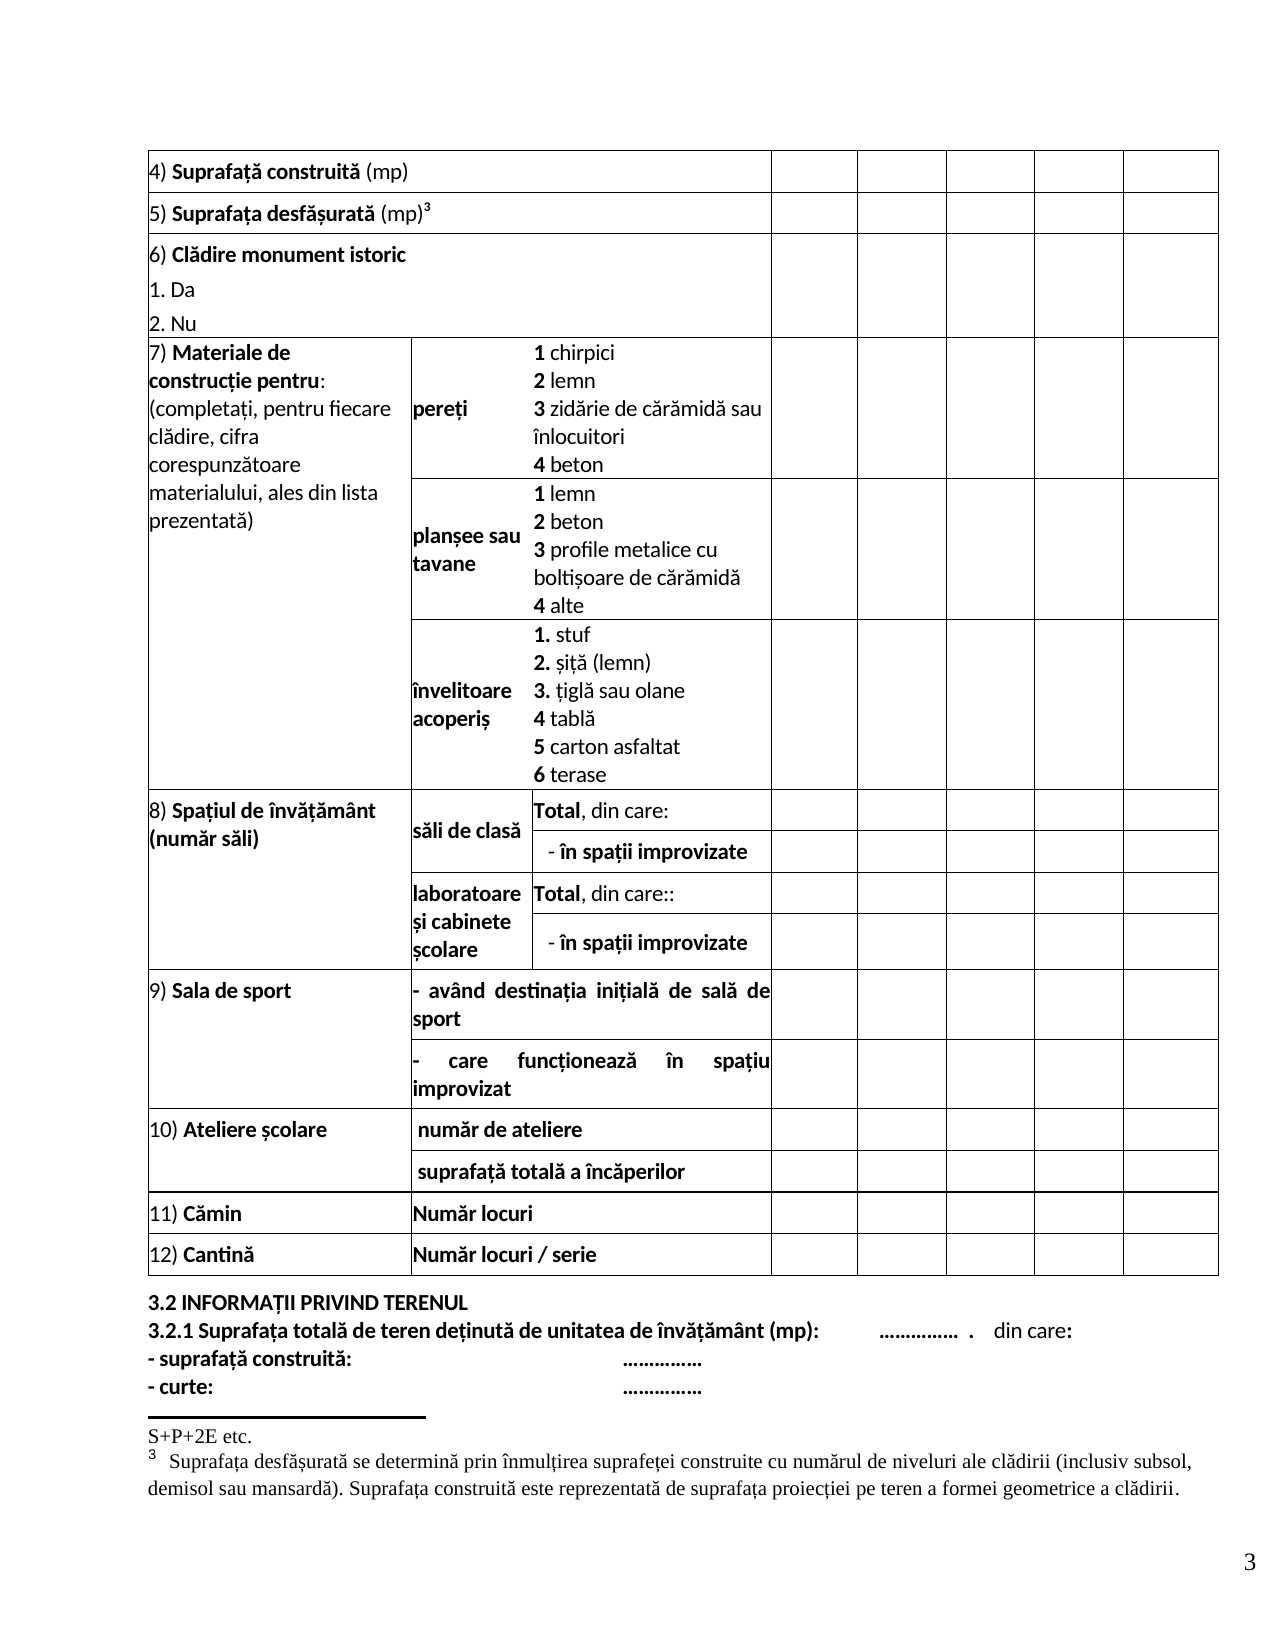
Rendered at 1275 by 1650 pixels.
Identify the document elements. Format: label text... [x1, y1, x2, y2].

table_cell [858, 970, 946, 1039]
table_cell - în spaţii improvizate [533, 914, 771, 969]
table_cell [1035, 1234, 1123, 1274]
table_cell număr de ateliere [412, 1109, 771, 1150]
table_cell [858, 1040, 946, 1108]
table_cell [947, 151, 1034, 192]
table_cell [1124, 1040, 1218, 1108]
table_cell [772, 831, 857, 872]
table_cell [858, 914, 946, 969]
table_cell 7) Materiale de construcție pentru: (completați, pentru fiecare clădire, cifra corespunzătoare materialului, ales din lista prezentată) [149, 338, 411, 788]
table_cell suprafaţă totală a încăperilor [412, 1151, 771, 1191]
table_cell [772, 1151, 857, 1191]
table_cell [1035, 193, 1123, 233]
table_cell [772, 970, 857, 1039]
table_cell [1035, 234, 1123, 337]
table_cell [947, 970, 1034, 1039]
table_cell [772, 873, 857, 913]
table_cell 6) Clădire monument istoric 1. Da 2. Nu [149, 234, 771, 337]
table_cell 4) Suprafață construită (mp) [149, 151, 771, 192]
table_cell [947, 338, 1034, 478]
table_cell [772, 234, 857, 337]
table_cell [1124, 620, 1218, 788]
table_cell [947, 479, 1034, 619]
table_cell [1124, 873, 1218, 913]
table_cell Număr locuri [412, 1193, 771, 1233]
table_cell [858, 151, 946, 192]
table_cell [1124, 234, 1218, 337]
table_cell [1124, 479, 1218, 619]
table_cell [772, 193, 857, 233]
table_cell [947, 1234, 1034, 1274]
table_cell săli de clasă [412, 790, 532, 872]
table_cell - având destinația inițială de sală de sport [412, 970, 771, 1039]
text 3.2 INFORMAȚII PRIVIND TERENUL [148, 1288, 1256, 1316]
table_cell [1124, 970, 1218, 1039]
table_cell Total, din care: [533, 790, 771, 830]
table_cell [1035, 1193, 1123, 1233]
table_cell [858, 831, 946, 872]
table_cell 11) Cămin [149, 1193, 411, 1233]
table_cell [1124, 914, 1218, 969]
table_cell Total, din care:: [533, 873, 771, 913]
table_cell 8) Spaţiul de învăţământ (număr săli) [149, 790, 411, 969]
table_cell [947, 1151, 1034, 1191]
text - suprafață construită: …………… [148, 1344, 1256, 1372]
table_cell [1035, 790, 1123, 830]
table_cell 1. stuf 2. șiță (lemn) 3. țiglă sau olane 4 tablă 5 carton asfaltat 6 terase [533, 620, 771, 788]
table_cell [772, 338, 857, 478]
table_cell 9) Sala de sport [149, 970, 411, 1108]
table_cell [1124, 790, 1218, 830]
table_cell [1035, 1151, 1123, 1191]
table_cell [772, 914, 857, 969]
table_cell 10) Ateliere școlare [149, 1109, 411, 1191]
table_cell [772, 1234, 857, 1274]
table_cell [1035, 151, 1123, 192]
table_cell [772, 790, 857, 830]
table_cell [858, 873, 946, 913]
table_cell [772, 479, 857, 619]
table_cell [1124, 193, 1218, 233]
table_cell [947, 1040, 1034, 1108]
table_cell [947, 831, 1034, 872]
table_cell [947, 1109, 1034, 1150]
table_cell [858, 1109, 946, 1150]
table_cell [858, 790, 946, 830]
table_cell Număr locuri / serie [412, 1234, 771, 1274]
table_cell [1035, 873, 1123, 913]
table_cell [858, 234, 946, 337]
table_cell laboratoare și cabinete școlare [412, 873, 532, 969]
table_cell [1035, 1040, 1123, 1108]
table_cell 12) Cantină [149, 1234, 411, 1274]
table_cell [1035, 914, 1123, 969]
table_cell [1124, 1109, 1218, 1150]
table_cell [858, 338, 946, 478]
table_cell [947, 914, 1034, 969]
table_cell [858, 1193, 946, 1233]
table_cell [1035, 970, 1123, 1039]
text 3.2.1 Suprafața totală de teren deținută de unitatea de învățământ (mp): …………… . din care: [148, 1316, 1256, 1344]
table_cell - care funcționează în spațiu improvizat [412, 1040, 771, 1108]
table_cell [1124, 1193, 1218, 1233]
table_cell învelitoare acoperiș [412, 620, 533, 788]
text - curte: …………… [148, 1372, 1256, 1400]
table_cell [1035, 620, 1123, 788]
table_cell [772, 620, 857, 788]
table_cell [858, 1151, 946, 1191]
table_cell [947, 620, 1034, 788]
table_cell [1035, 1109, 1123, 1150]
table_cell 1 lemn 2 beton 3 profile metalice cu boltișoare de cărămidă 4 alte [533, 479, 771, 619]
table_cell [1035, 479, 1123, 619]
table_cell [858, 620, 946, 788]
table_cell [1124, 831, 1218, 872]
table_cell - în spaţii improvizate [533, 831, 771, 872]
table_cell [858, 1234, 946, 1274]
table_cell pereţi [412, 338, 533, 478]
table_cell [1124, 1234, 1218, 1274]
table_cell 5) Suprafaţa desfășurată (mp) [149, 193, 771, 233]
table_cell planșee sau tavane [412, 479, 533, 619]
table_cell [947, 193, 1034, 233]
table_cell [1124, 1151, 1218, 1191]
table_cell [772, 1109, 857, 1150]
table_cell 1 chirpici 2 lemn 3 zidărie de cărămidă sau înlocuitori 4 beton [533, 338, 771, 478]
table_cell [858, 479, 946, 619]
table_cell [1035, 831, 1123, 872]
table_cell [1035, 338, 1123, 478]
table_cell [947, 1193, 1034, 1233]
table_cell [1124, 151, 1218, 192]
table_cell [947, 234, 1034, 337]
table_cell [947, 790, 1034, 830]
table_cell [772, 151, 857, 192]
table_cell [772, 1193, 857, 1233]
table_cell [858, 193, 946, 233]
table_cell [1124, 338, 1218, 478]
table_cell [772, 1040, 857, 1108]
table_cell [947, 873, 1034, 913]
